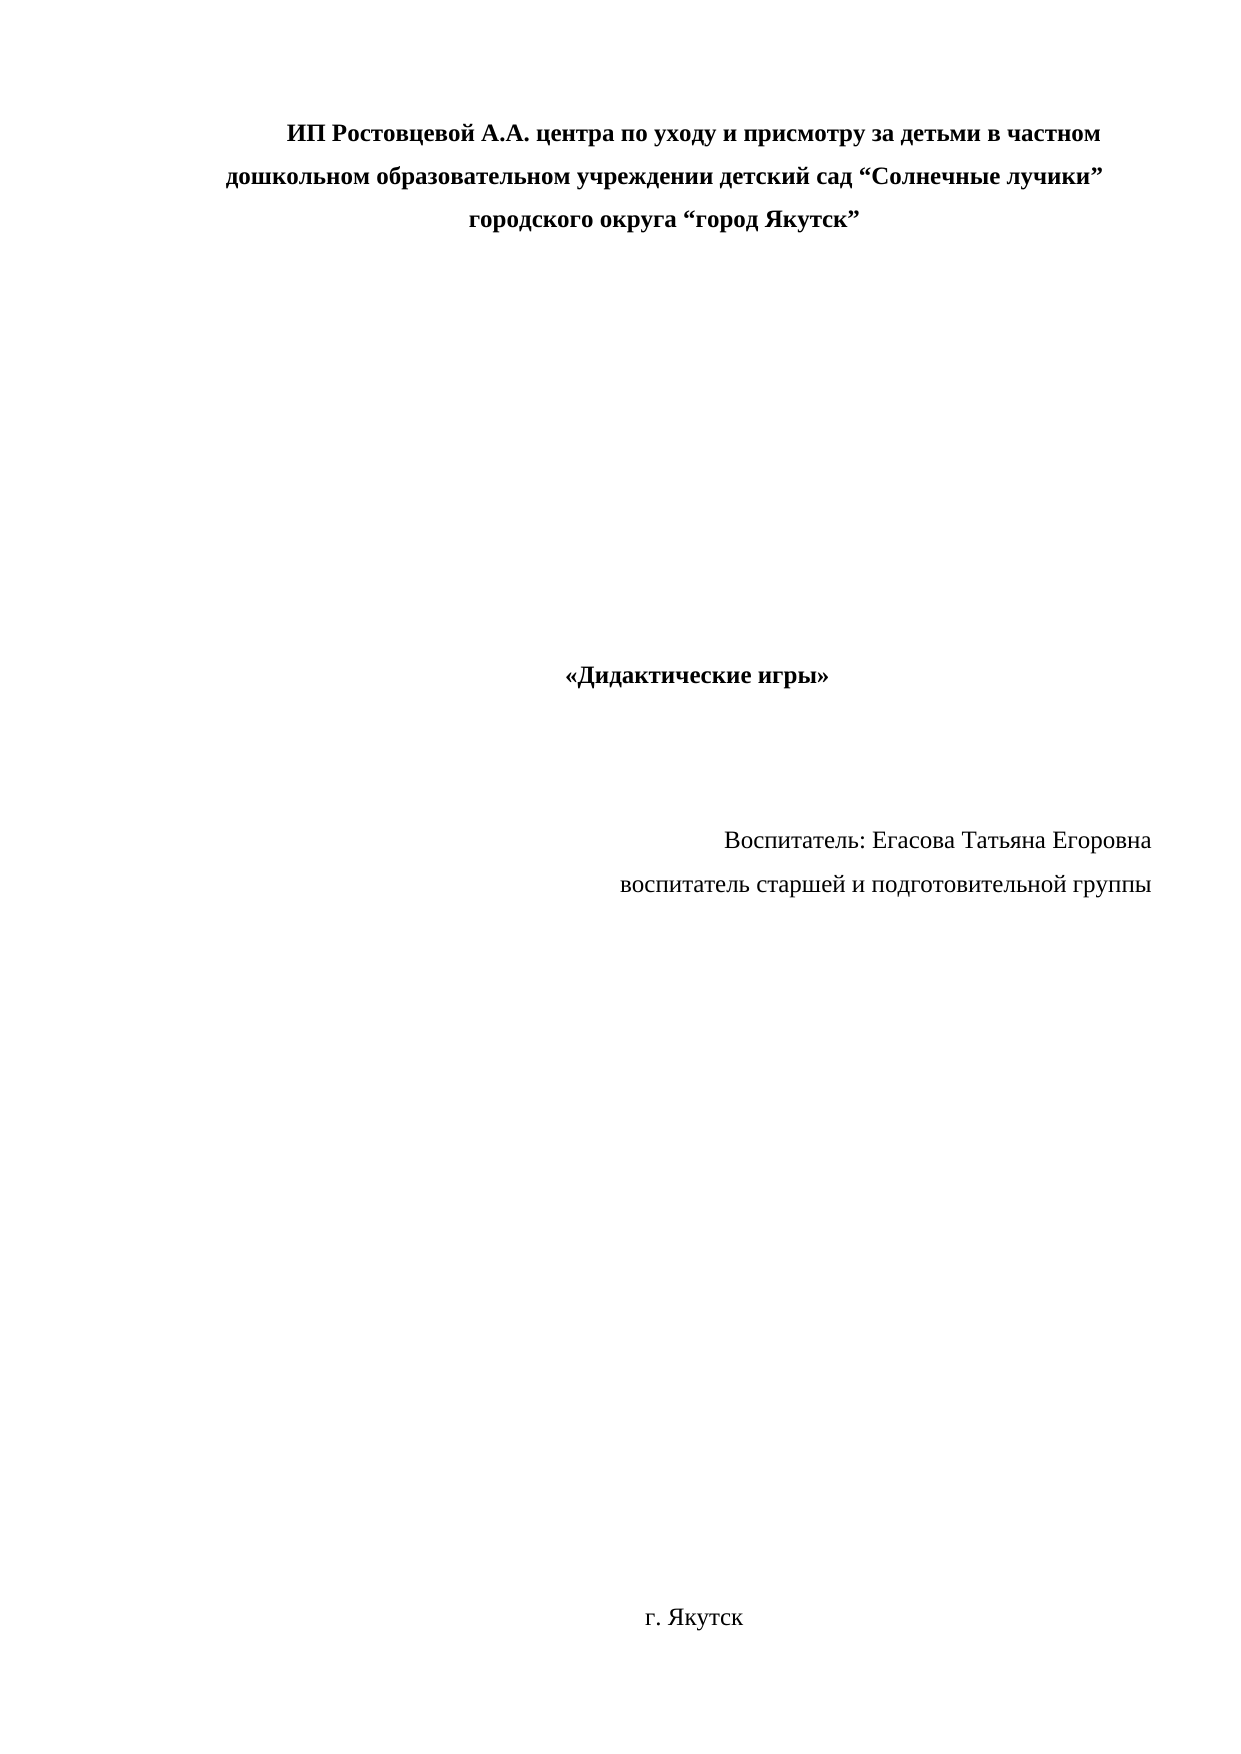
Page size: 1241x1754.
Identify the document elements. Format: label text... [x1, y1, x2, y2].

text воспитатель старшей и подготовительной группы [177, 869, 1152, 897]
text Воспитатель: Егасова Татьяна Егоровна [177, 826, 1152, 854]
text ИП Ростовцевой А.А. центра по уходу и присмотру за детьми в частном дошкольном образовательном учреждении детский сад “Солнечные лучики” городского округа “город Якутск” [177, 118, 1152, 233]
text г. Якутск [177, 1602, 1152, 1631]
text «Дидактические игры» [177, 636, 1152, 696]
